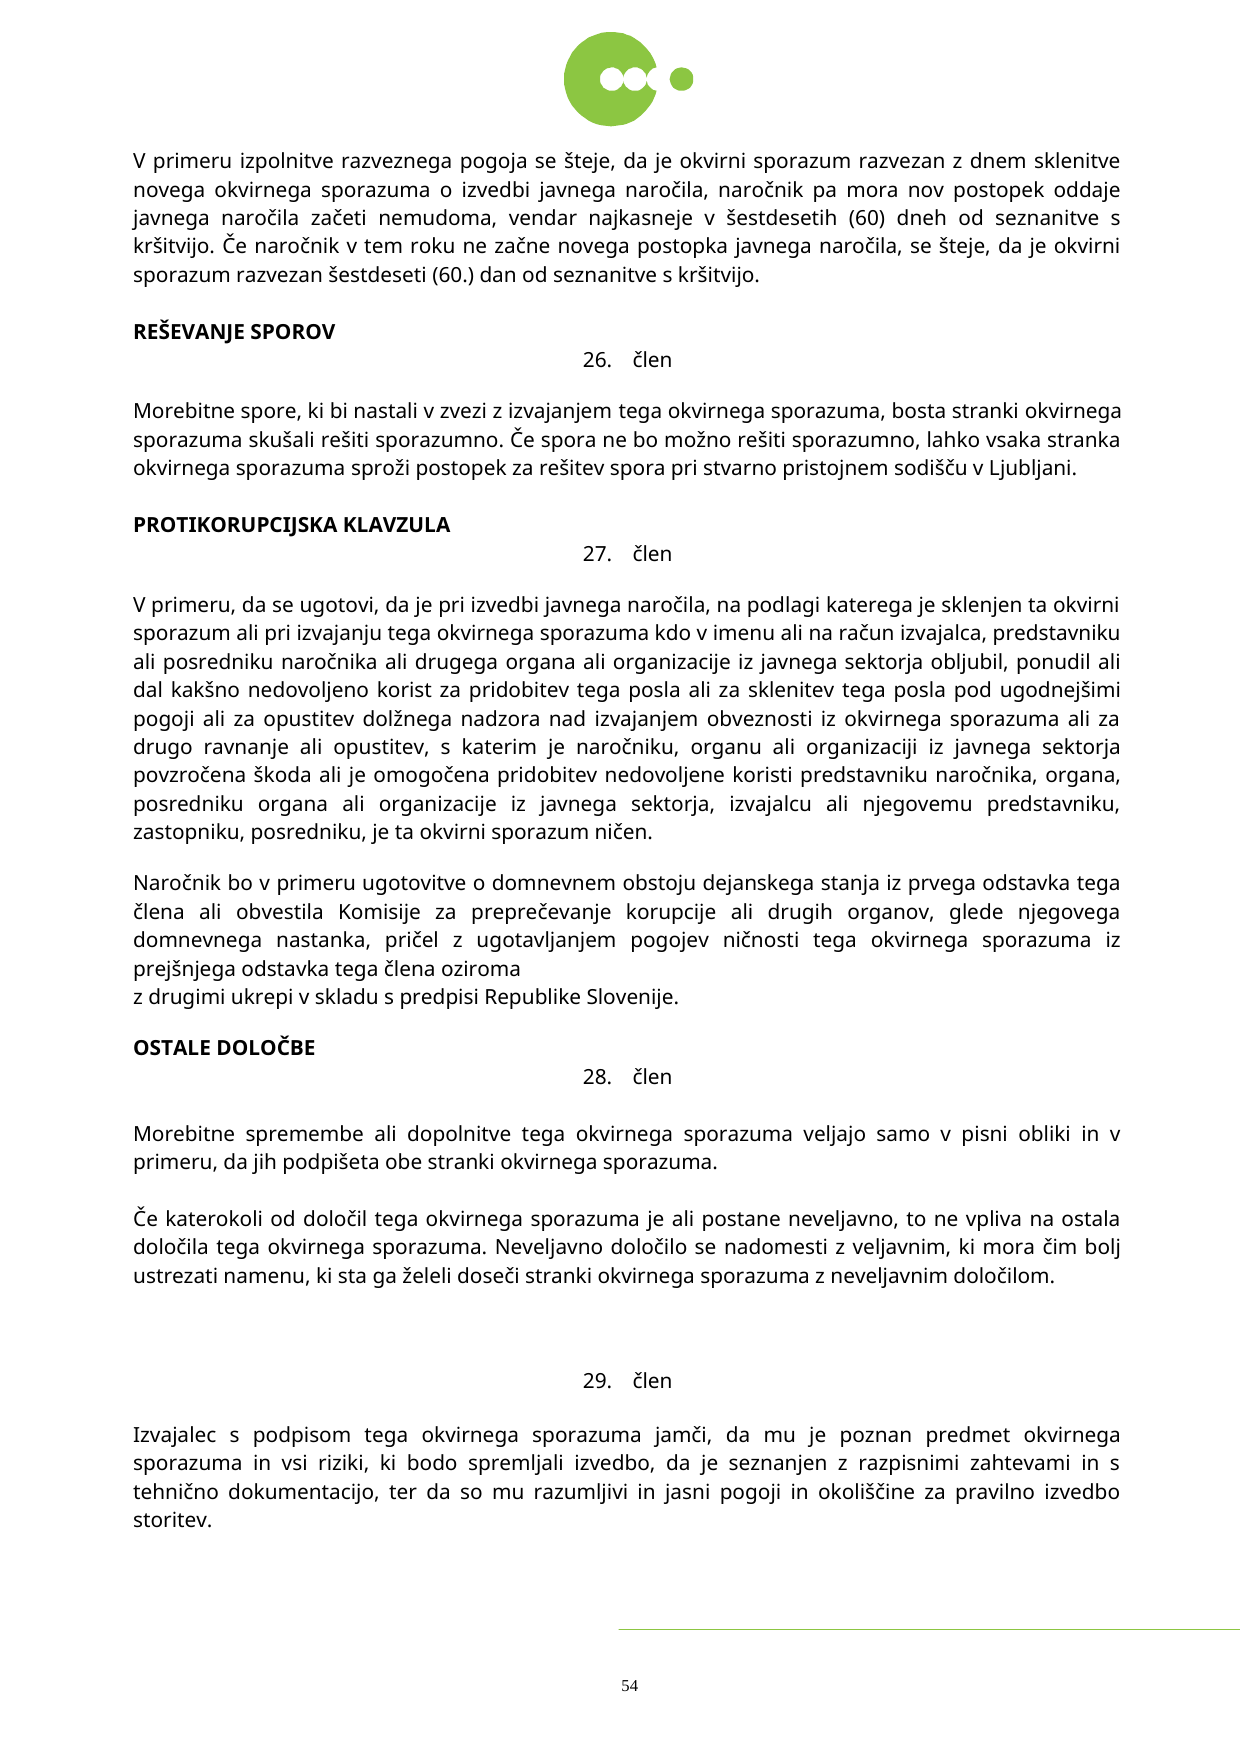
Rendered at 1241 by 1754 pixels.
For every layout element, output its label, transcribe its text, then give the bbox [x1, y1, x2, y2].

text V primeru izpolnitve razveznega pogoja se šteje, da je okvirni sporazum razvezan z dnem sklenitve novega okvirnega sporazuma o izvedbi javnega naročila, naročnik pa mora nov postopek oddaje javnega naročila začeti nemudoma, vendar najkasneje v šestdesetih (60) dneh od seznanitve s kršitvijo. Če naročnik v tem roku ne začne novega postopka javnega naročila, se šteje, da je okvirni sporazum razvezan šestdeseti (60.) dan od seznanitve s kršitvijo. [133, 146, 1122, 288]
list člen [133, 539, 1122, 567]
text V primeru, da se ugotovi, da je pri izvedbi javnega naročila, na podlagi katerega je sklenjen ta okvirni sporazum ali pri izvajanju tega okvirnega sporazuma kdo v imenu ali na račun izvajalca, predstavniku ali posredniku naročnika ali drugega organa ali organizacije iz javnega sektorja obljubil, ponudil ali dal kakšno nedovoljeno korist za pridobitev tega posla ali za sklenitev tega posla pod ugodnejšimi pogoji ali za opustitev dolžnega nadzora nad izvajanjem obveznosti iz okvirnega sporazuma ali za drugo ravnanje ali opustitev, s katerim je naročniku, organu ali organizaciji iz javnega sektorja povzročena škoda ali je omogočena pridobitev nedovoljene koristi predstavniku naročnika, organa, posredniku organa ali organizacije iz javnega sektorja, izvajalcu ali njegovemu predstavniku, zastopniku, posredniku, je ta okvirni sporazum ničen. [133, 590, 1122, 846]
text Izvajalec s podpisom tega okvirnega sporazuma jamči, da mu je poznan predmet okvirnega sporazuma in vsi riziki, ki bodo spremljali izvedbo, da je seznanjen z razpisnimi zahtevami in s tehnično dokumentacijo, ter da so mu razumljivi in jasni pogoji in okoliščine za pravilno izvedbo storitev. [133, 1420, 1122, 1534]
text OSTALE DOLOČBE [133, 1033, 1122, 1062]
text Naročnik bo v primeru ugotovitve o domnevnem obstoju dejanskega stanja iz prvega odstavka tega člena ali obvestila Komisije za preprečevanje korupcije ali drugih organov, glede njegovega domnevnega nastanka, pričel z ugotavljanjem pogojev ničnosti tega okvirnega sporazuma iz prejšnjega odstavka tega člena oziroma [133, 868, 1122, 982]
text Morebitne spremembe ali dopolnitve tega okvirnega sporazuma veljajo samo v pisni obliki in v primeru, da jih podpišeta obe stranki okvirnega sporazuma. [133, 1119, 1122, 1176]
list člen [133, 1366, 1122, 1394]
text Če katerokoli od določil tega okvirnega sporazuma je ali postane neveljavno, to ne vpliva na ostala določila tega okvirnega sporazuma. Neveljavno določilo se nadomesti z veljavnim, ki mora čim bolj ustrezati namenu, ki sta ga želeli doseči stranki okvirnega sporazuma z neveljavnim določilom. [133, 1204, 1122, 1289]
text REŠEVANJE SPOROV [133, 317, 1122, 345]
text Morebitne spore, ki bi nastali v zvezi z izvajanjem tega okvirnega sporazuma, bosta stranki okvirnega sporazuma skušali rešiti sporazumno. Če spora ne bo možno rešiti sporazumno, lahko vsaka stranka okvirnega sporazuma sproži postopek za rešitev spora pri stvarno pristojnem sodišču v Ljubljani. [133, 397, 1122, 482]
list člen [133, 345, 1122, 374]
text z drugimi ukrepi v skladu s predpisi Republike Slovenije. [133, 982, 1122, 1011]
text PROTIKORUPCIJSKA KLAVZULA [133, 510, 1122, 539]
list člen [133, 1062, 1122, 1090]
